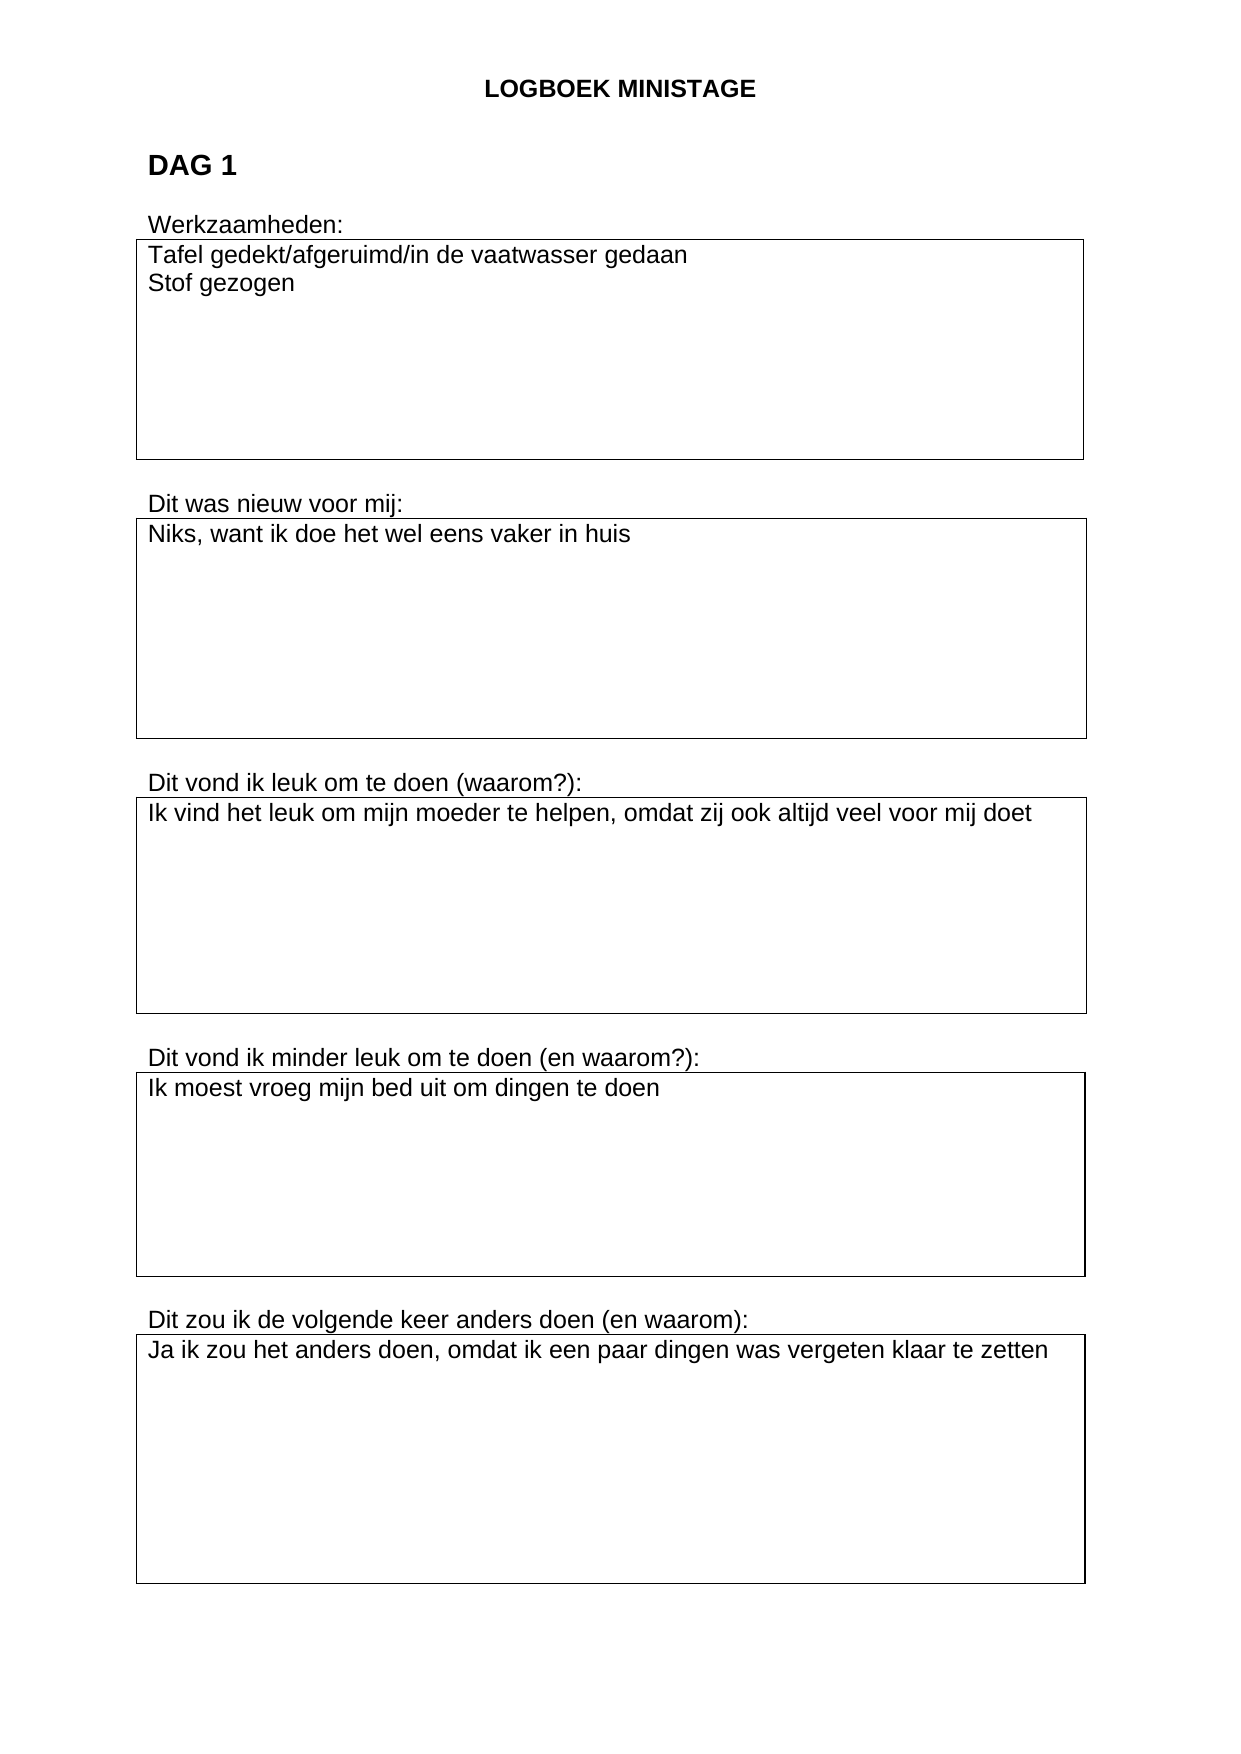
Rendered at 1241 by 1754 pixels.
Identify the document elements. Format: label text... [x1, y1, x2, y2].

text DAG 1 [148, 148, 1093, 181]
text Dit vond ik leuk om te doen (waarom?): [148, 768, 1093, 797]
text Dit zou ik de volgende keer anders doen (en waarom): [148, 1305, 1093, 1334]
table_header Ja ik zou het anders doen, omdat ik een paar dingen was vergeten klaar te zetten [137, 1335, 1084, 1583]
table_header Ik vind het leuk om mijn moeder te helpen, omdat zij ook altijd veel voor mij doet [137, 798, 1086, 1013]
text Dit vond ik minder leuk om te doen (en waarom?): [148, 1043, 1093, 1072]
table_header Ik moest vroeg mijn bed uit om dingen te doen [137, 1073, 1084, 1276]
text Dit was nieuw voor mij: [148, 489, 1093, 518]
table_header Niks, want ik doe het wel eens vaker in huis [137, 519, 1086, 738]
table_header Tafel gedekt/afgeruimd/in de vaatwasser gedaan Stof gezogen [137, 240, 1083, 459]
text Werkzaamheden: [148, 210, 1093, 239]
